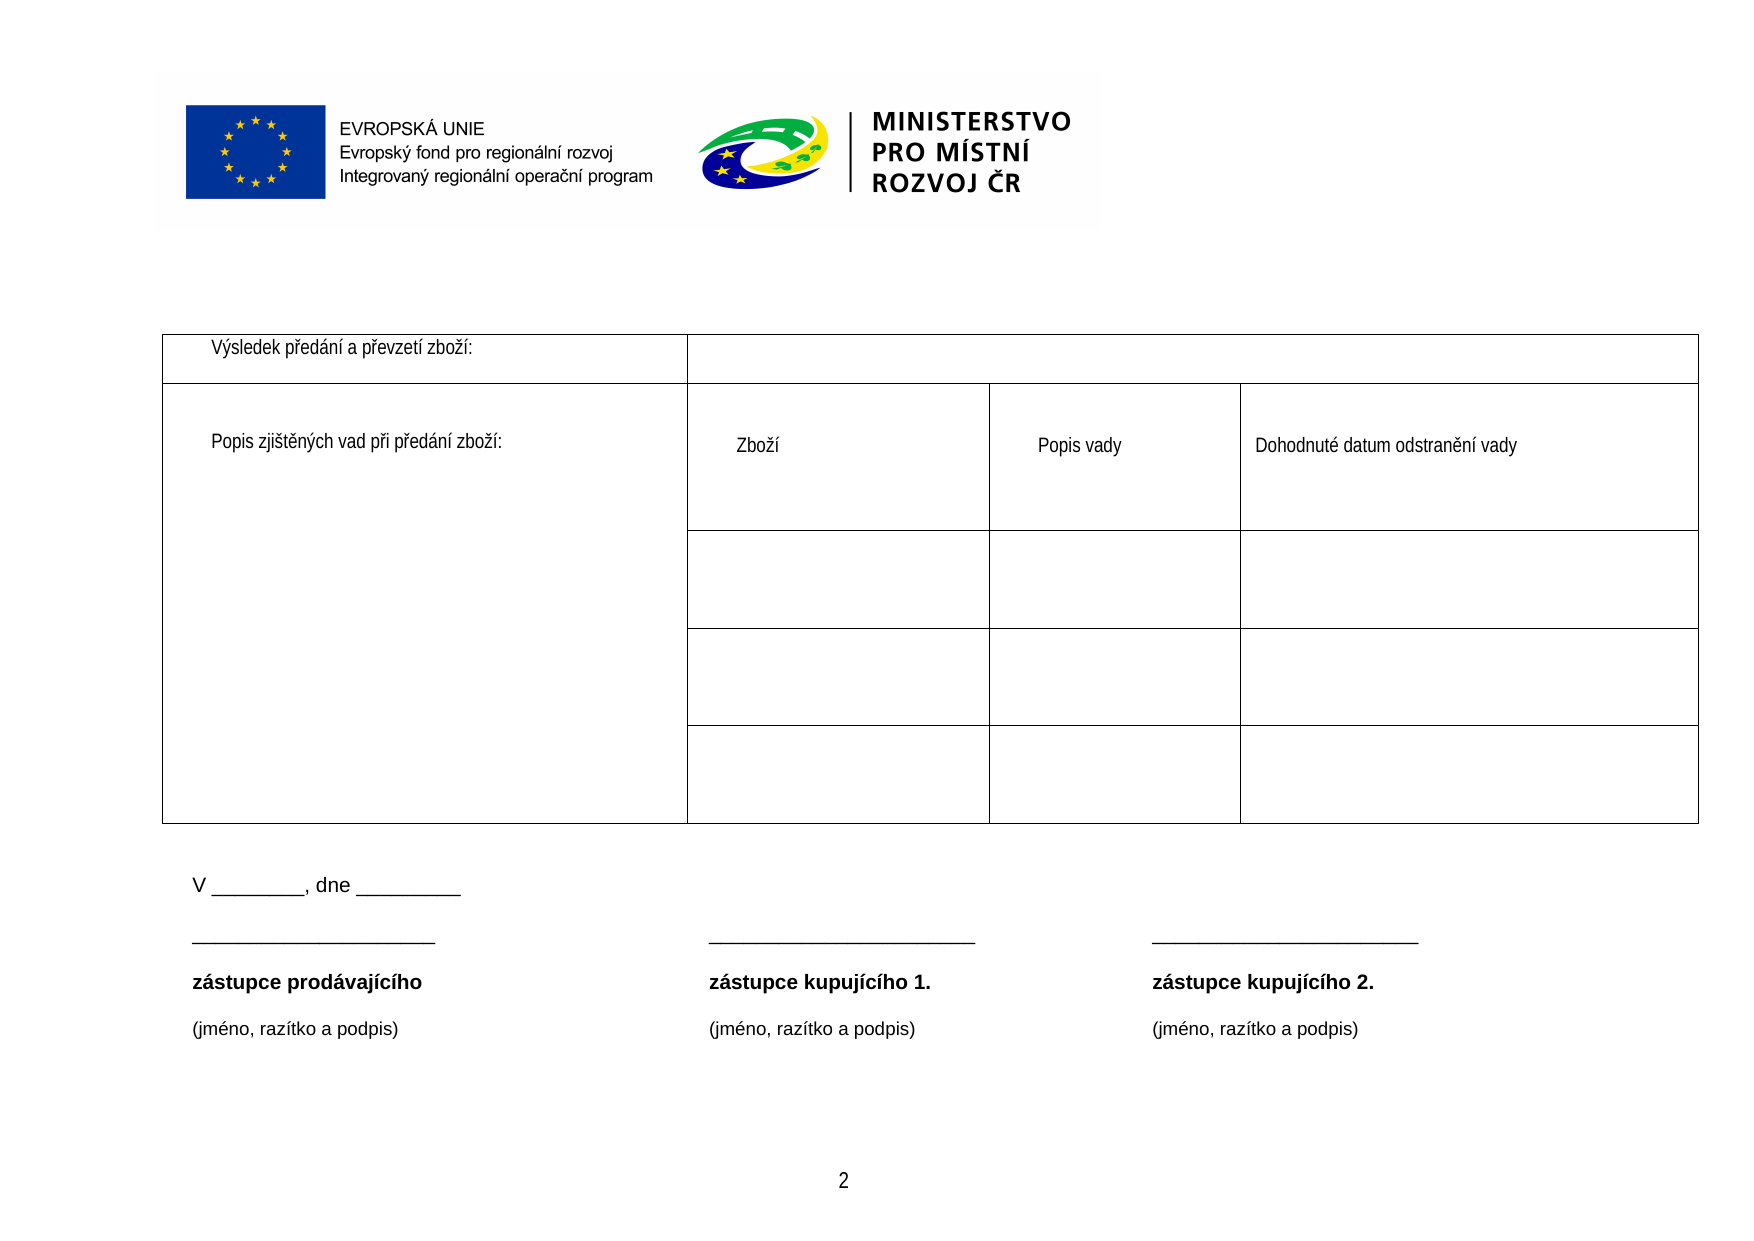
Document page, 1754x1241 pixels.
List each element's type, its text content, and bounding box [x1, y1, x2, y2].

table_cell [1241, 629, 1698, 725]
text V ________, dne _________ [148, 873, 1606, 897]
table_cell [688, 726, 989, 823]
table_cell [1241, 726, 1698, 823]
table_cell [1241, 531, 1698, 627]
table_cell [688, 629, 989, 725]
table_cell [990, 531, 1240, 627]
table_cell Popis zjištěných vad při předání zboží: [163, 384, 687, 823]
table_header [688, 335, 1698, 383]
table_cell Zboží [688, 384, 989, 529]
text _____________________ _______________________ _______________________ [59, 921, 1606, 945]
table_cell Popis vady [990, 384, 1240, 529]
text (jméno, razítko a podpis) (jméno, razítko a podpis) (jméno, razítko a podpis) [59, 1018, 1606, 1040]
table_cell Dohodnuté datum odstranění vady [1241, 384, 1698, 529]
picture [155, 73, 1101, 230]
table_header Výsledek předání a převzetí zboží: [163, 335, 687, 383]
table_cell [990, 629, 1240, 725]
text zástupce prodávajícího zástupce kupujícího 1. zástupce kupujícího 2. [59, 970, 1606, 994]
table_cell [688, 531, 989, 627]
table_cell [990, 726, 1240, 823]
